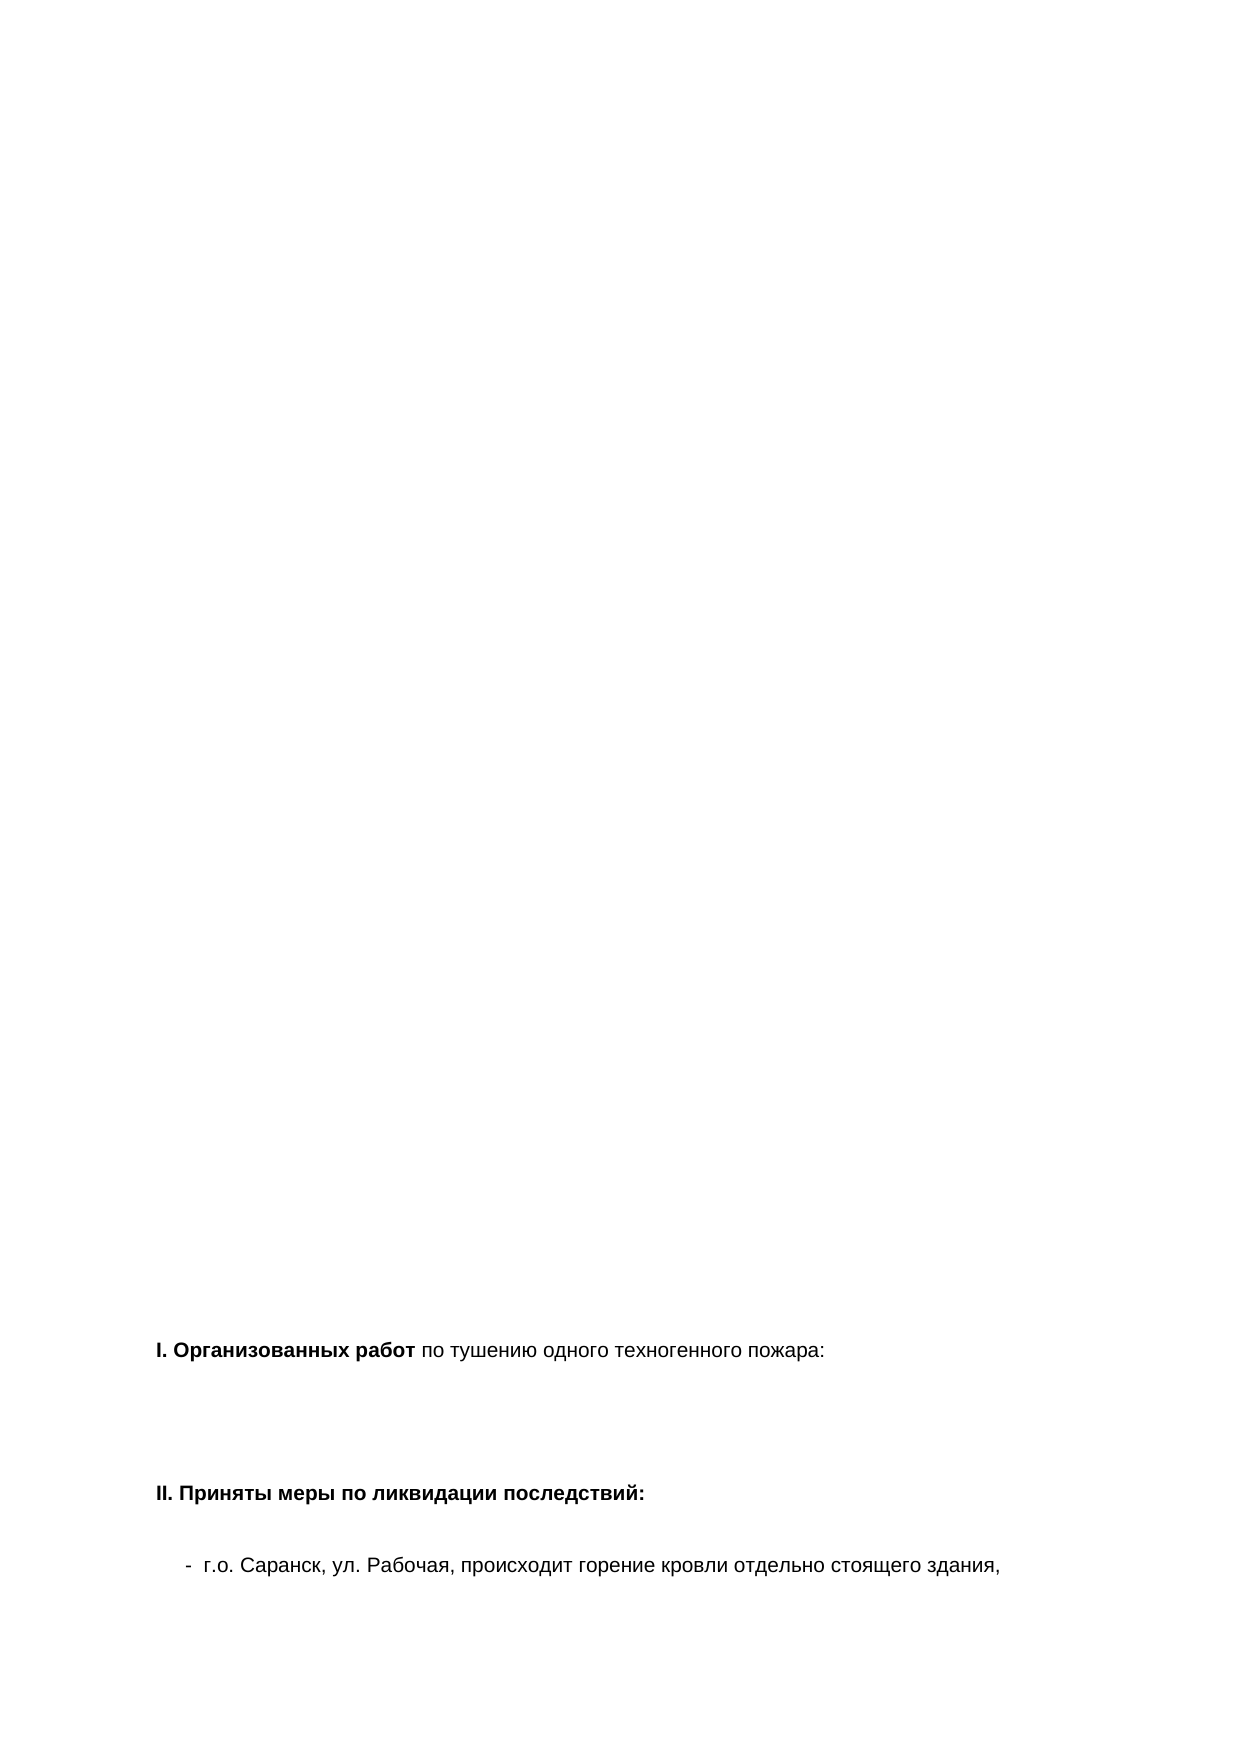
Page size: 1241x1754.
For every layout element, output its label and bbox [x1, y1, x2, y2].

table_cell [140, 150, 1078, 1577]
